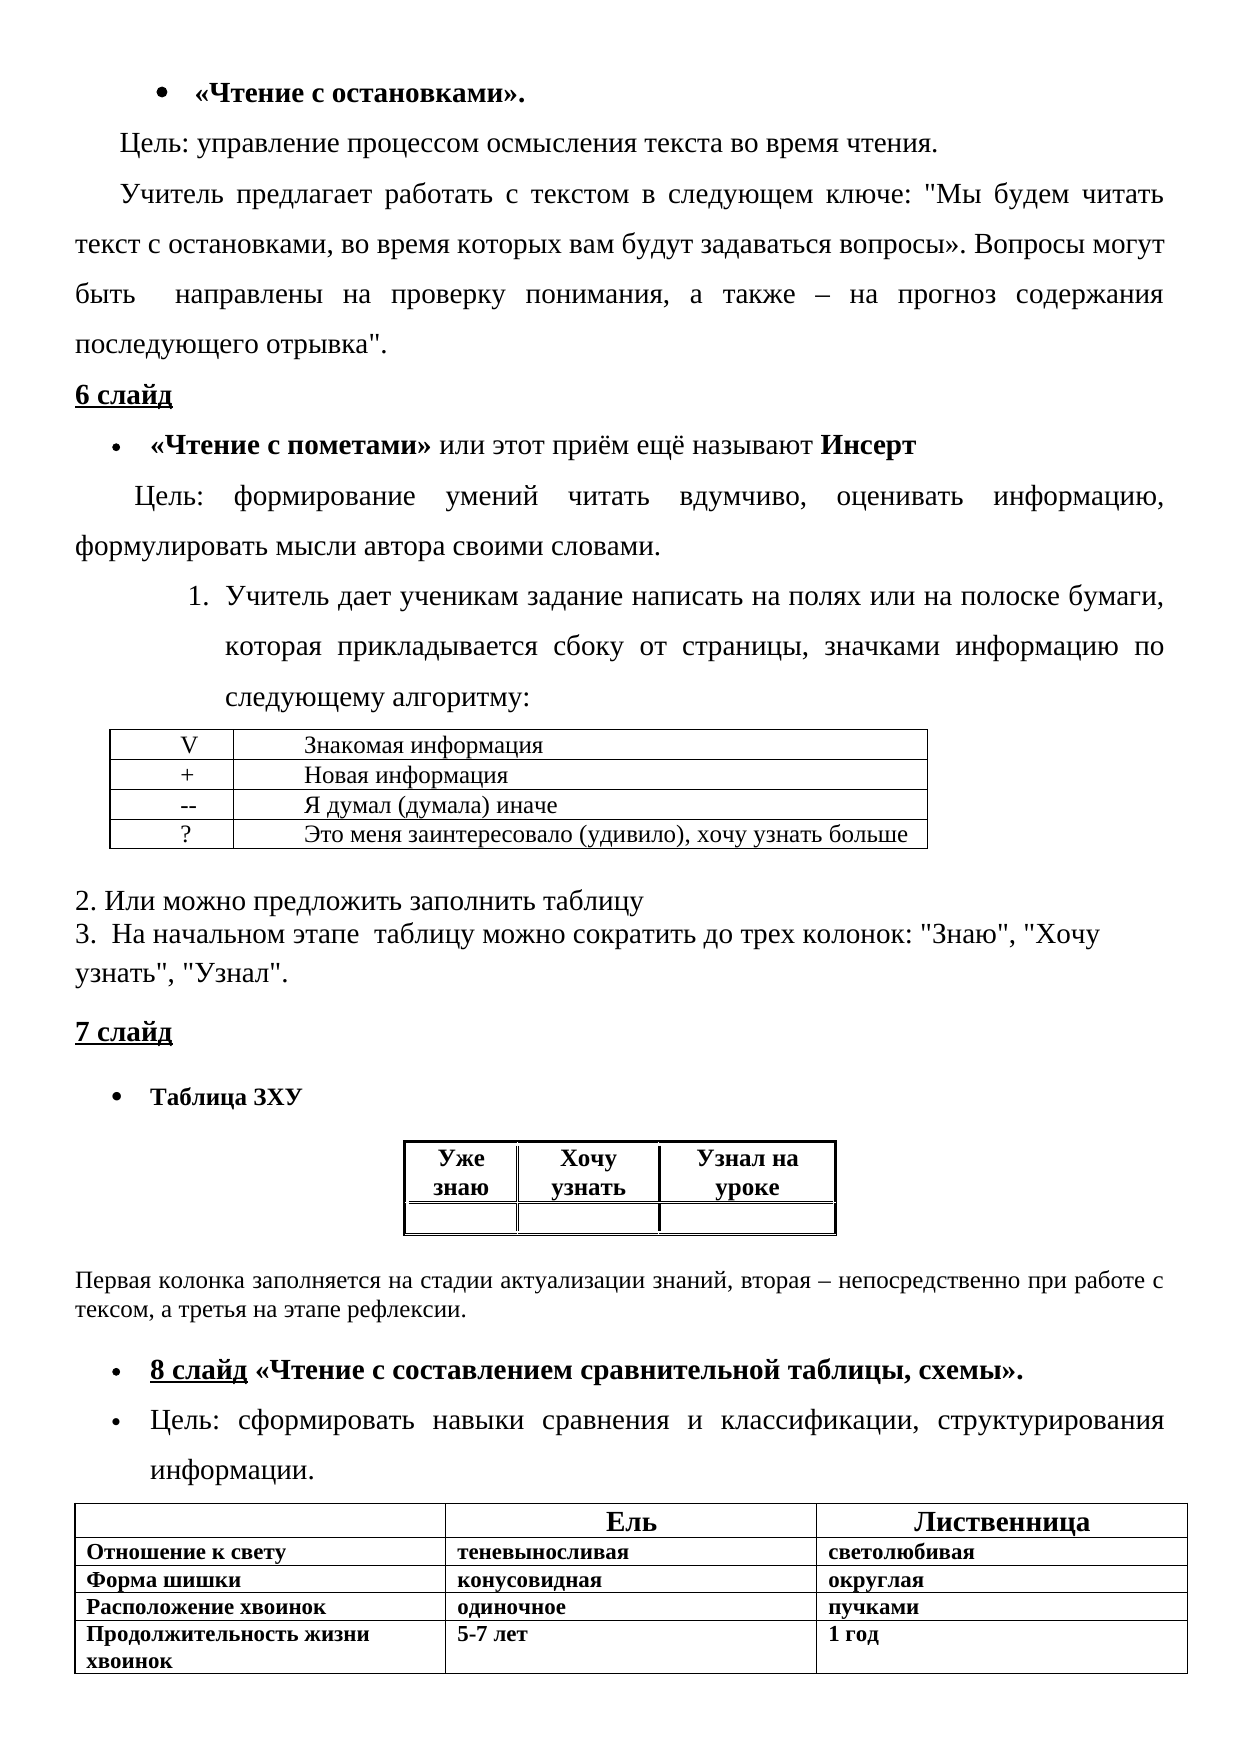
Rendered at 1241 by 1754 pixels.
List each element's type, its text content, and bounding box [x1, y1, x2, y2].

table_cell [659, 1201, 836, 1233]
table_cell теневыносливая [446, 1538, 816, 1565]
table_cell [518, 1204, 659, 1233]
text Первая колонка заполняется на стадии актуализации знаний, вторая – непосредственно при работе с тексом, а третья на этапе рефлексии. [75, 1265, 1165, 1323]
text Цель: управление процессом осмысления текста во время чтения. [75, 125, 1165, 159]
table_cell [405, 1201, 518, 1233]
table_cell Я думал (думала) иначе [234, 790, 927, 818]
table_header Лиственница [817, 1504, 1187, 1537]
table_cell + [111, 760, 233, 789]
table_header Уже знаю [406, 1143, 518, 1201]
text Цель: формирование умений читать вдумчиво, оценивать информацию, формулировать мысли автора своими словами. [75, 478, 1165, 561]
list Учитель дает ученикам задание написать на полях или на полоске бумаги, которая прикладывается сбоку от страницы, значками информацию по следующему алгоритму: [187, 578, 1165, 712]
table_cell Продолжительность жизни хвоинок [76, 1621, 445, 1673]
text 6 слайд [75, 377, 1165, 411]
list 8 слайд «Чтение с составлением сравнительной таблицы, схемы». [112, 1352, 1165, 1385]
table_cell 5-7 лет [446, 1621, 816, 1673]
table_header Узнал на уроке [659, 1143, 834, 1201]
text 3. На начальном этапе таблицу можно сократить до трех колонок: "Знаю", "Хочу узнать", "Узнал". [75, 916, 1165, 988]
list Таблица ЗХУ [112, 1082, 1165, 1111]
table_cell пучками [817, 1593, 1187, 1619]
table_cell -- [111, 790, 233, 818]
text 7 слайд [75, 1014, 1165, 1048]
table_header Ель [446, 1504, 816, 1537]
table_cell Отношение к свету [76, 1538, 445, 1565]
table_cell одиночное [446, 1593, 816, 1619]
text 2. Или можно предложить заполнить таблицу [75, 883, 1165, 916]
list Цель: сформировать навыки сравнения и классификации, структурирования информации. [112, 1402, 1165, 1486]
table_cell Форма шишки [76, 1566, 445, 1592]
table_header V [111, 730, 233, 759]
table_header [76, 1504, 445, 1537]
table_cell Это меня заинтересовало (удивило), хочу узнать больше [234, 820, 927, 848]
table_cell светолюбивая [817, 1538, 1187, 1565]
table_cell Новая информация [234, 760, 927, 789]
table_cell округлая [817, 1566, 1187, 1592]
table_cell 1 год [817, 1621, 1187, 1673]
list «Чтение с остановками». [157, 75, 1165, 109]
table_cell Расположение хвоинок [76, 1593, 445, 1619]
table_cell ? [111, 820, 233, 848]
table_header Знакомая информация [234, 730, 927, 759]
list «Чтение с пометами» или этот приём ещё называют Инсерт [112, 427, 1165, 461]
text Учитель предлагает работать с текстом в следующем ключе: "Мы будем читать текст с остановками, во время которых вам будут задаваться вопросы». Вопросы могут быть направлены на проверку понимания, а также – на прогноз содержания последующего отрывка". [75, 176, 1165, 360]
table_header Хочу узнать [518, 1142, 659, 1201]
table_cell конусовидная [446, 1566, 816, 1592]
